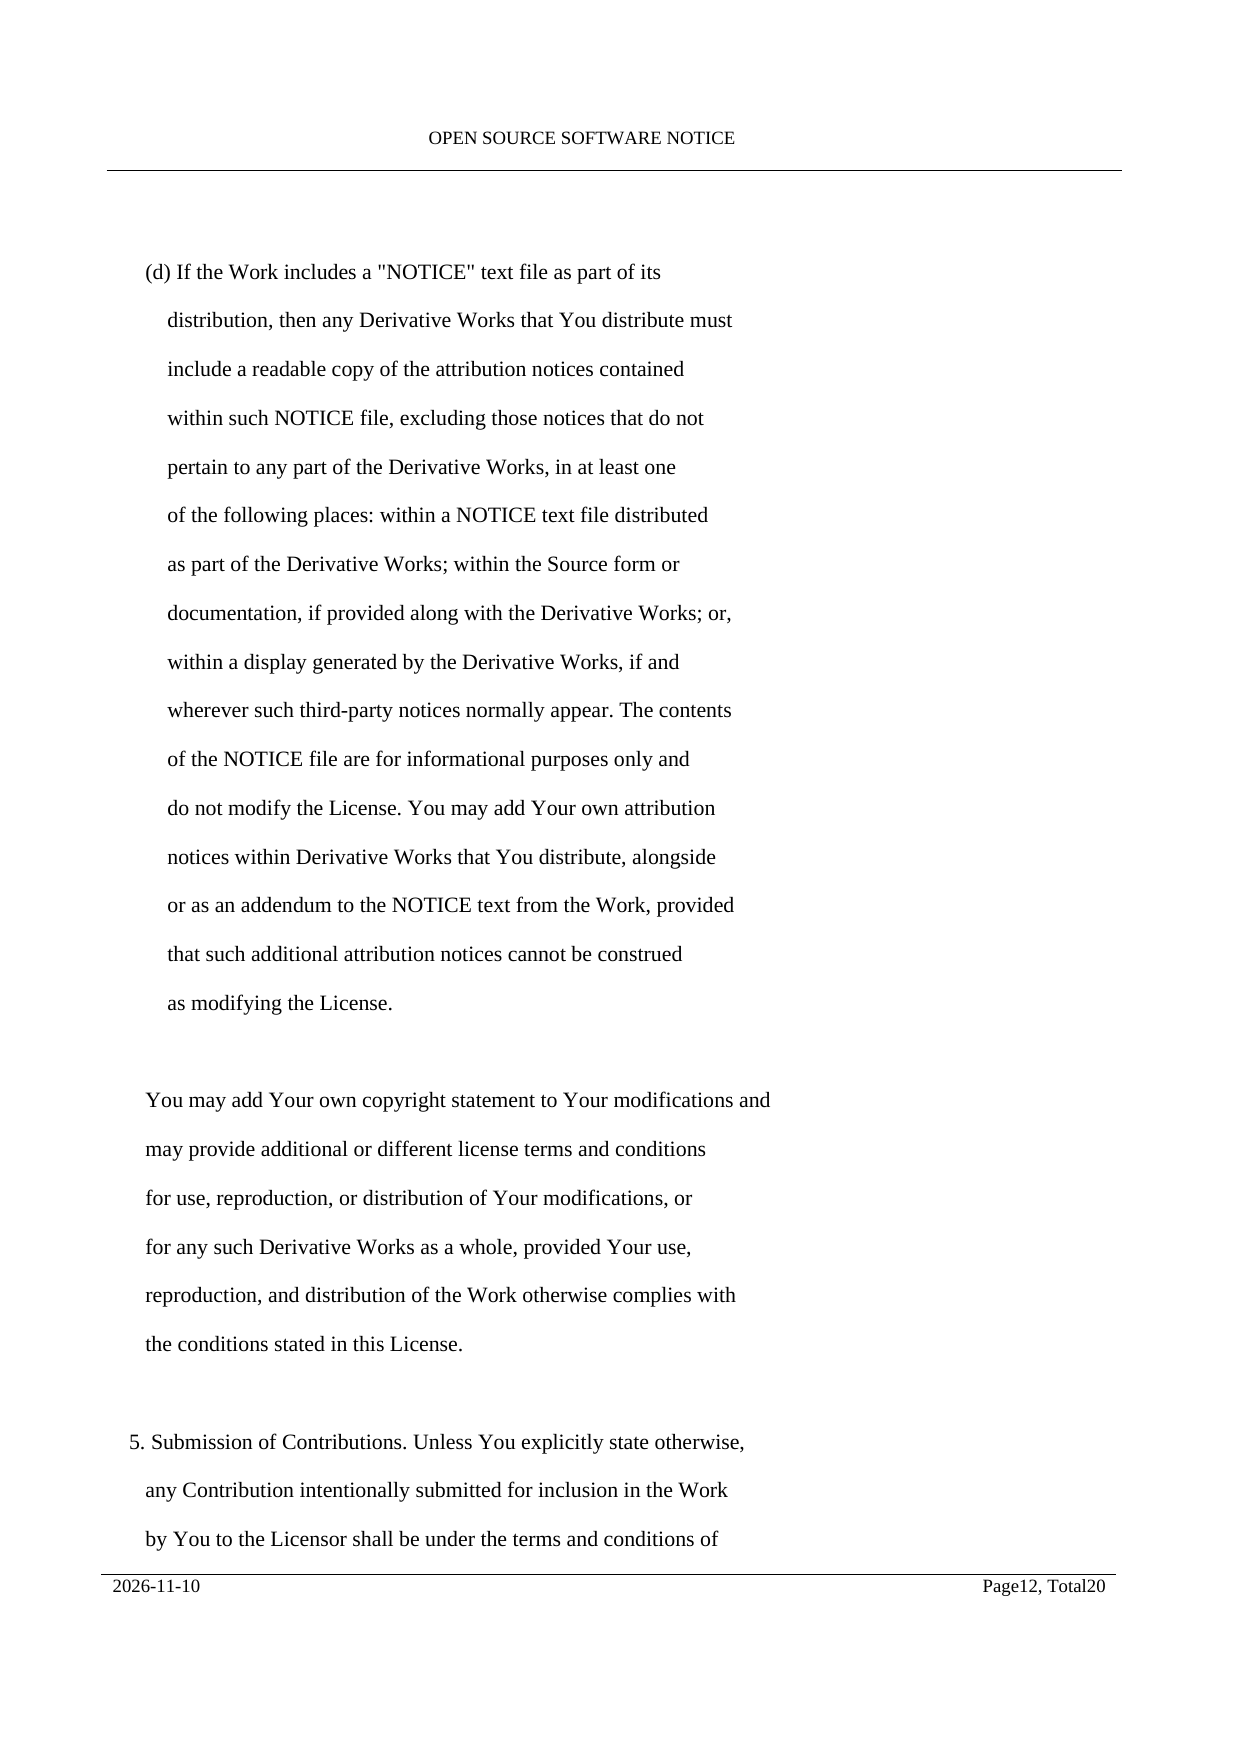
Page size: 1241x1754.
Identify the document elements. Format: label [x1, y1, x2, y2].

text [112, 206, 1128, 1555]
